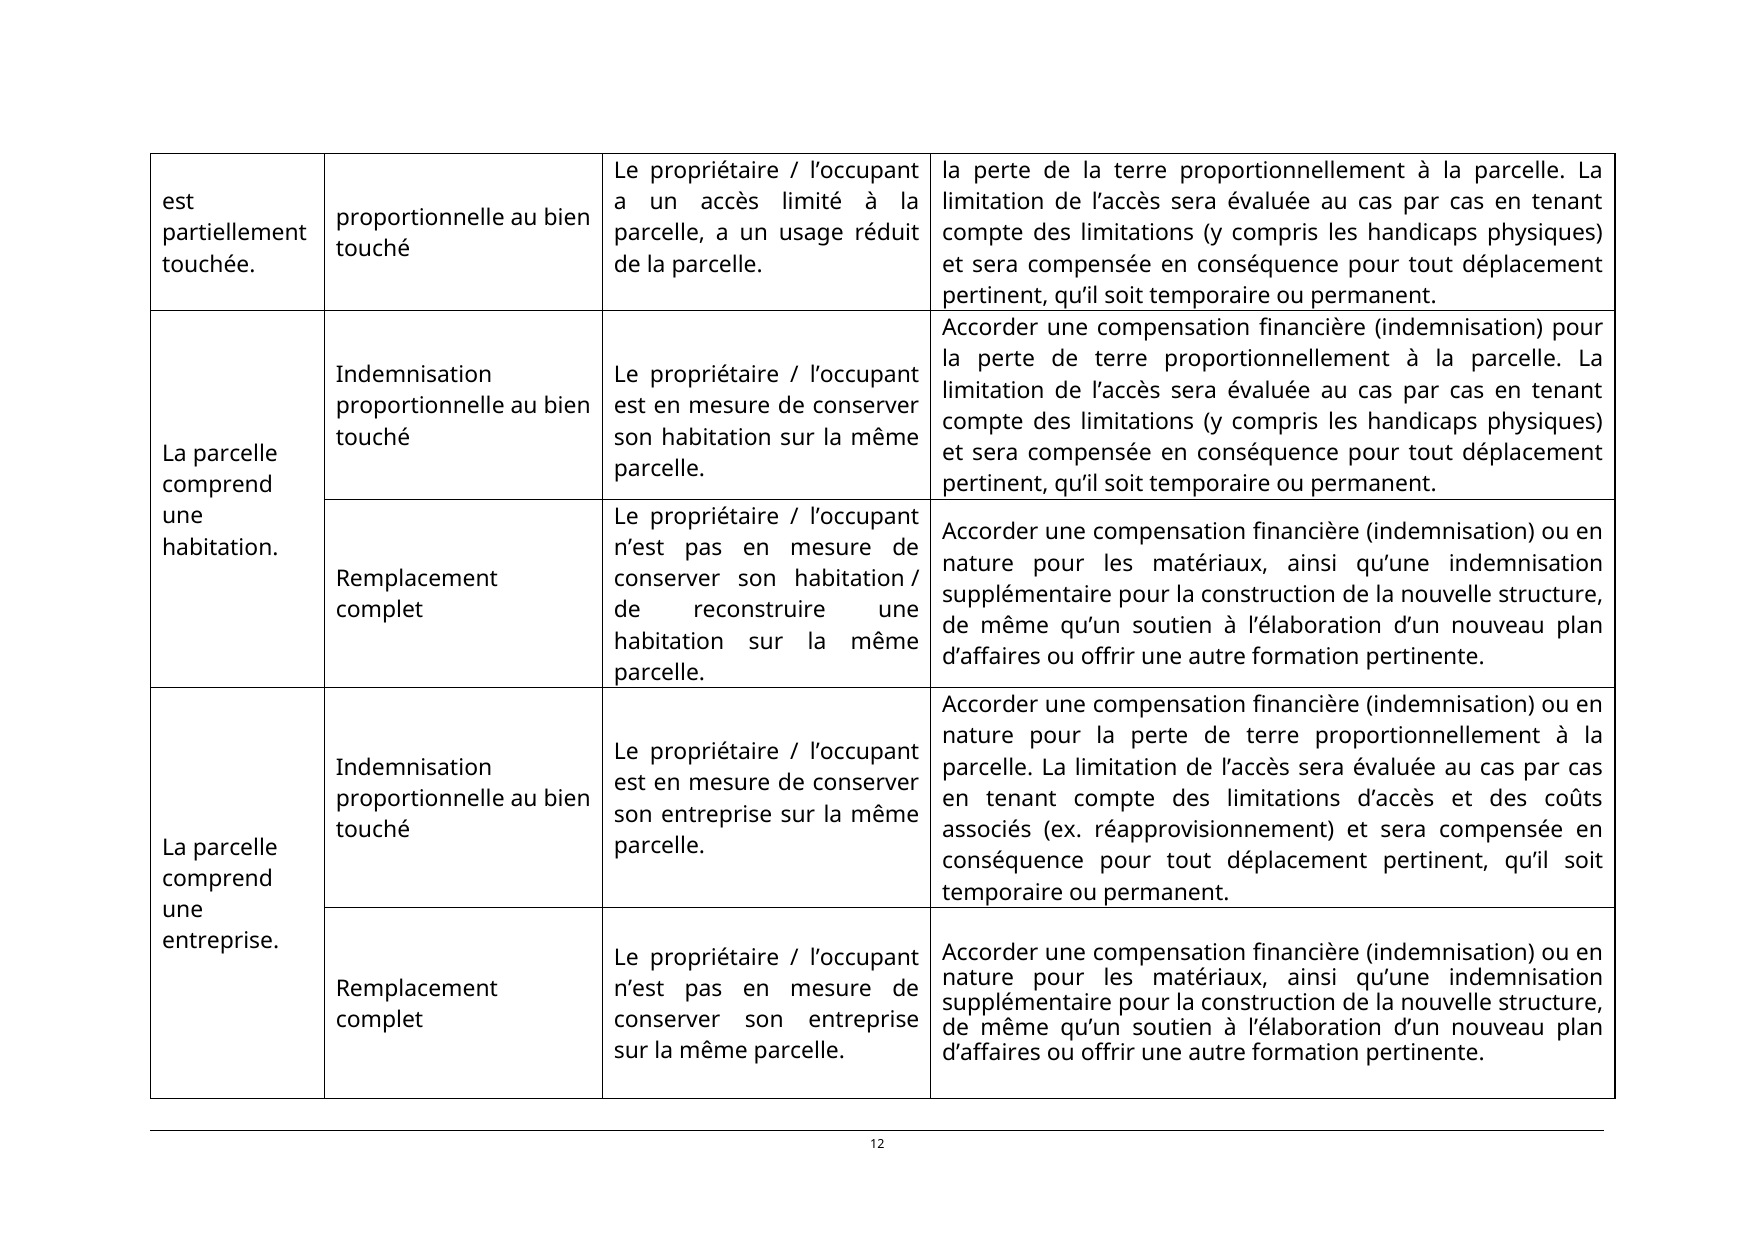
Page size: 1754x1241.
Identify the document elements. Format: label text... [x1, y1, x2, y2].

table_cell Indemnisation proportionnelle au bien touché [325, 311, 602, 499]
table_cell Le propriétaire / l’occupant n’est pas en mesure de conserver son entreprise sur la même parcelle. [603, 908, 930, 1098]
table_cell Remplacement complet [325, 500, 602, 687]
table_cell Accorder une compensation financière (indemnisation) ou en nature pour les matériaux, ainsi qu’une indemnisation supplémentaire pour la construction de la nouvelle structure, de même qu’un soutien à l’élaboration d’un nouveau plan d’affaires ou offrir une autre formation pertinente. [931, 500, 1614, 687]
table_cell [931, 154, 1614, 310]
table_cell La parcelle comprend une entreprise. [151, 688, 324, 1098]
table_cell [603, 154, 930, 310]
table_cell Le propriétaire / l’occupant est en mesure de conserver son habitation sur la même parcelle. [603, 311, 930, 499]
table_cell Le propriétaire / l’occupant est en mesure de conserver son entreprise sur la même parcelle. [603, 688, 930, 907]
table_cell La parcelle comprend une habitation. [151, 311, 324, 687]
table_cell Remplacement complet [325, 908, 602, 1098]
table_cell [151, 154, 324, 310]
table_cell Accorder une compensation financière (indemnisation) ou en nature pour les matériaux, ainsi qu’une indemnisation supplémentaire pour la construction de la nouvelle structure, de même qu’un soutien à l’élaboration d’un nouveau plan d’affaires ou offrir une autre formation pertinente. [931, 908, 1614, 1098]
table_cell Accorder une compensation financière (indemnisation) pour la perte de terre proportionnellement à la parcelle. La limitation de l’accès sera évaluée au cas par cas en tenant compte des limitations (y compris les handicaps physiques) et sera compensée en conséquence pour tout déplacement pertinent, qu’il soit temporaire ou permanent. [931, 311, 1614, 499]
table_cell Indemnisation proportionnelle au bien touché [325, 688, 602, 907]
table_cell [325, 154, 602, 310]
table_cell Le propriétaire / l’occupant n’est pas en mesure de conserver son habitation / de reconstruire une habitation sur la même parcelle. [603, 500, 930, 687]
table_cell Accorder une compensation financière (indemnisation) ou en nature pour la perte de terre proportionnellement à la parcelle. La limitation de l’accès sera évaluée au cas par cas en tenant compte des limitations d’accès et des coûts associés (ex. réapprovisionnement) et sera compensée en conséquence pour tout déplacement pertinent, qu’il soit temporaire ou permanent. [931, 688, 1614, 907]
